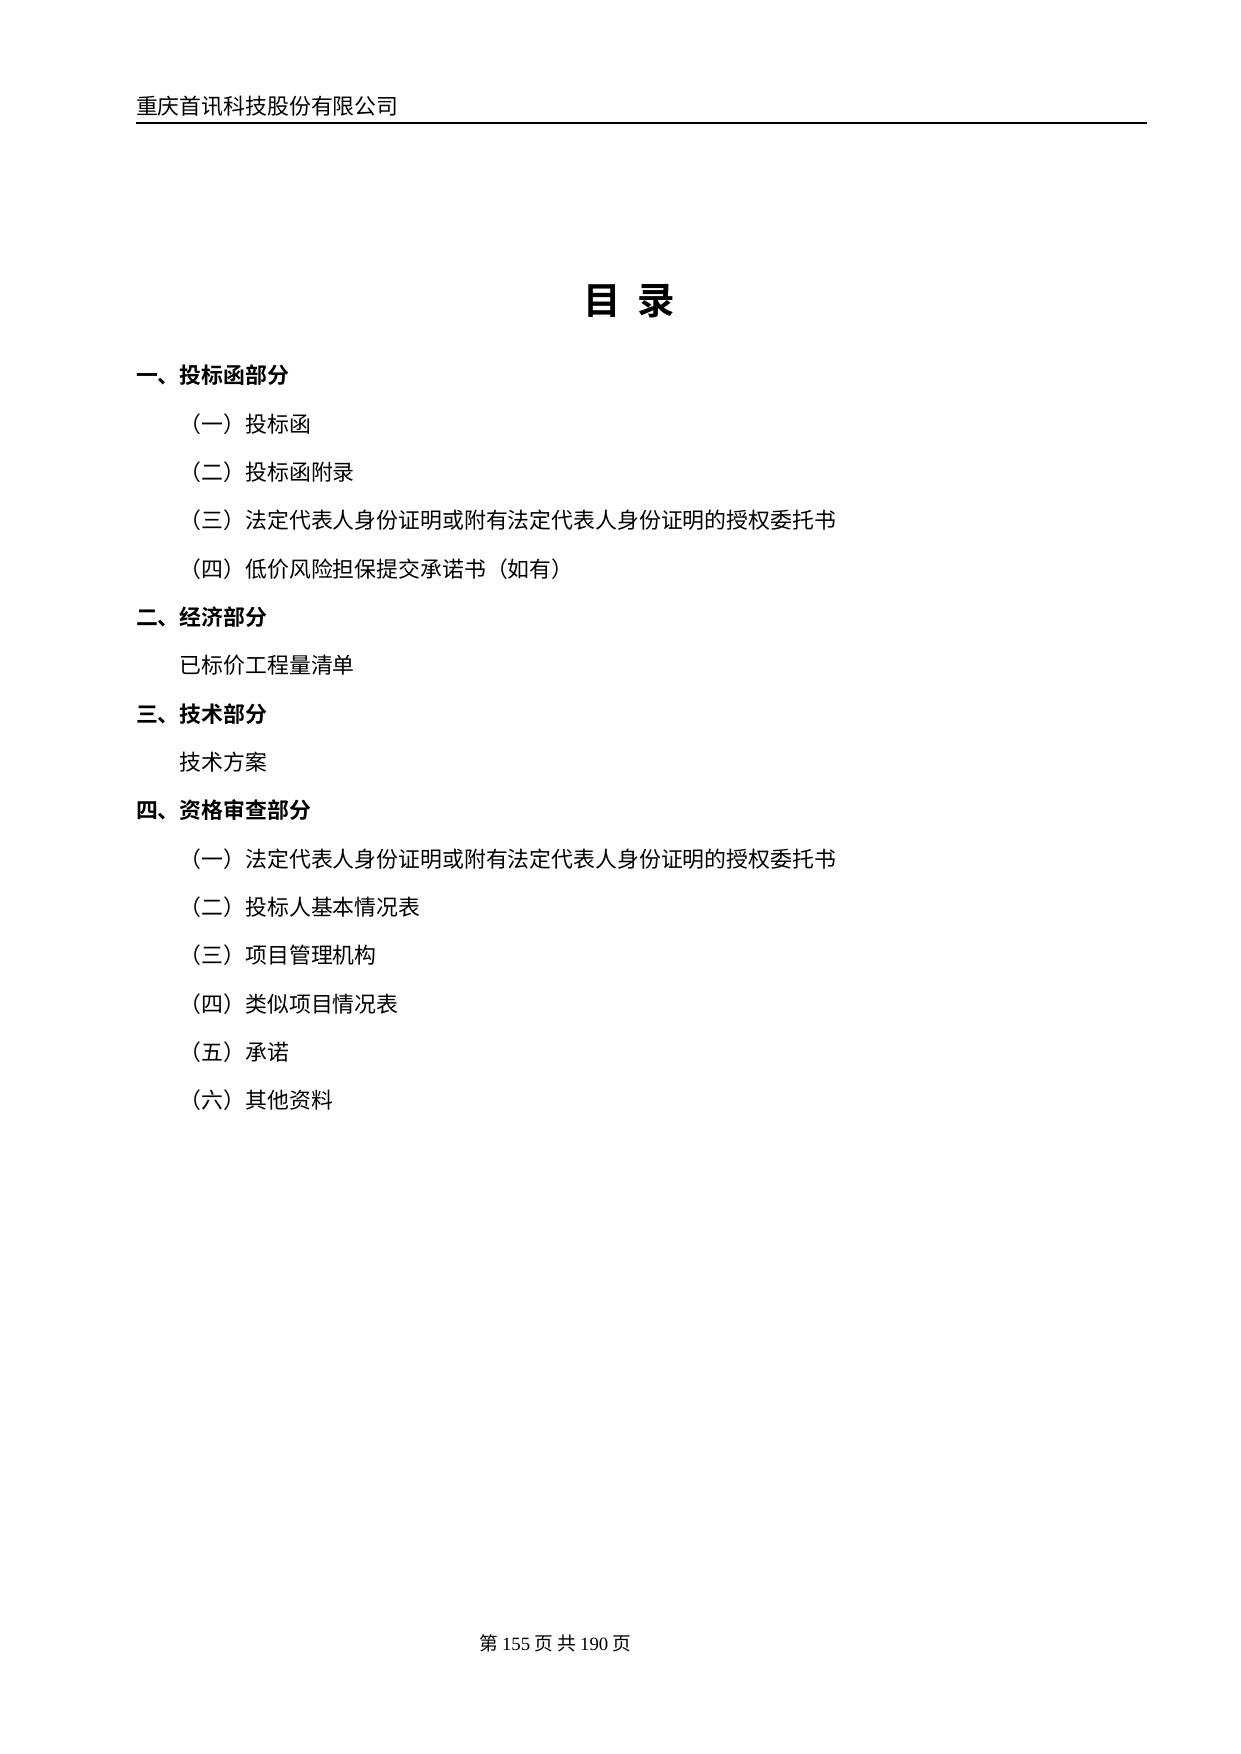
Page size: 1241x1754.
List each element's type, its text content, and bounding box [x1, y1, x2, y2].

text （三）项目管理机构 [136, 938, 1122, 971]
text （二）投标函附录 [136, 455, 1122, 487]
text 已标价工程量清单 [136, 648, 1122, 681]
text （四）类似项目情况表 [136, 986, 1122, 1019]
text （六）其他资料 [136, 1083, 1122, 1116]
text （一）投标函 [136, 406, 1122, 439]
text 技术方案 [136, 745, 1122, 777]
text 三、技术部分 [136, 696, 1122, 729]
text （五）承诺 [136, 1035, 1122, 1067]
text 二、经济部分 [136, 600, 1122, 632]
text （二）投标人基本情况表 [136, 890, 1122, 922]
text （一）法定代表人身份证明或附有法定代表人身份证明的授权委托书 [136, 841, 1122, 874]
text 四、资格审查部分 [136, 793, 1122, 826]
text 目 录 [136, 266, 1122, 331]
text （三）法定代表人身份证明或附有法定代表人身份证明的授权委托书 [136, 503, 1122, 536]
text 一、投标函部分 [136, 358, 1122, 391]
text （四）低价风险担保提交承诺书（如有） [136, 551, 1122, 584]
